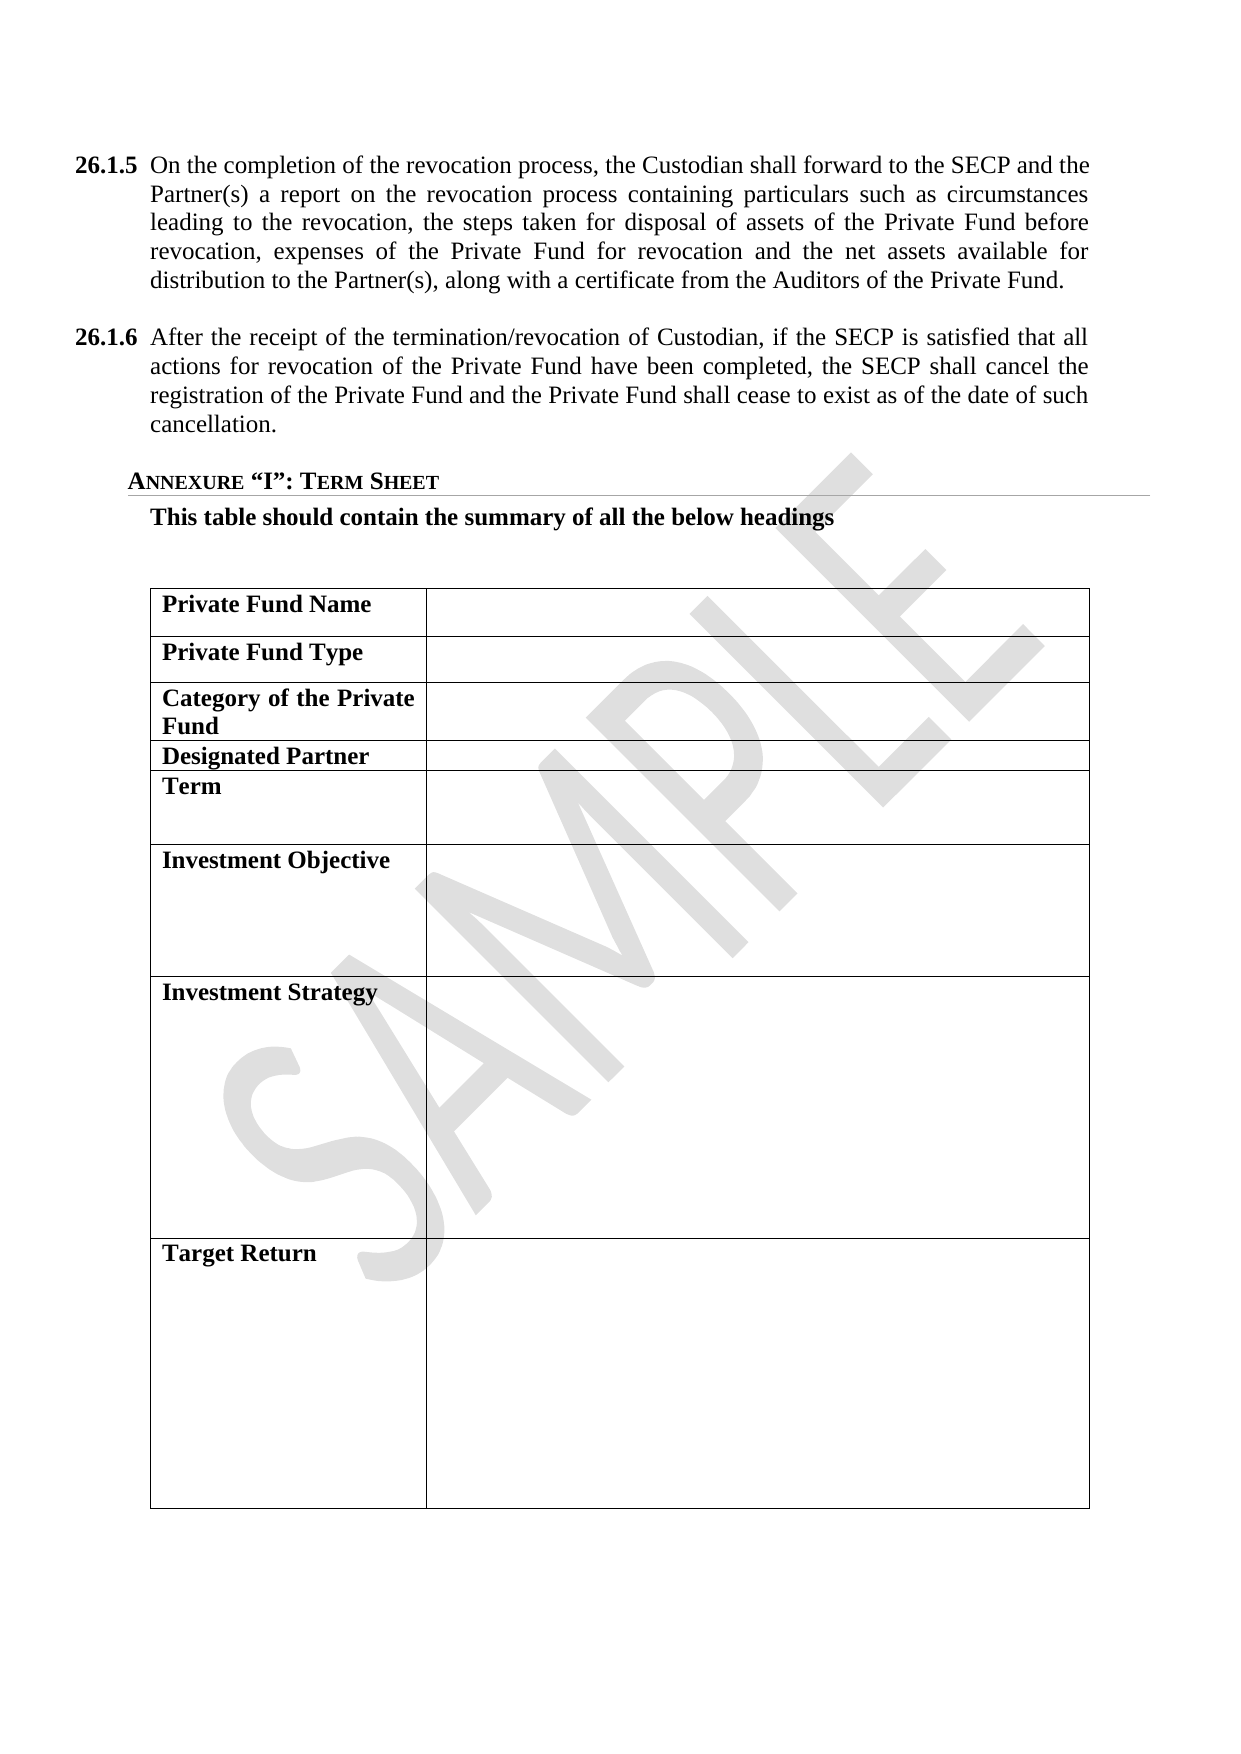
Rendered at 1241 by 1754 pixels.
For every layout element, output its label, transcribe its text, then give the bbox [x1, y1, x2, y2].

table_header [427, 589, 1089, 636]
text This table should contain the summary of all the below headings [150, 502, 1090, 531]
table_cell Target Return [151, 1239, 426, 1508]
table_cell Designated Partner [151, 741, 426, 770]
subtitle After the receipt of the termination/revocation of Custodian, if the SECP is satisfied that all actions for revocation of the Private Fund have been completed, the SECP shall cancel the registration of the Private Fund and the Private Fund shall cease to exist as of the date of such cancellation. [75, 322, 1090, 437]
table_cell [427, 845, 1089, 976]
table_cell Investment Strategy [151, 977, 426, 1237]
subtitle On the completion of the revocation process, the Custodian shall forward to the SECP and the Partner(s) a report on the revocation process containing particulars such as circumstances leading to the revocation, the steps taken for disposal of assets of the Private Fund before revocation, expenses of the Private Fund for revocation and the net assets available for distribution to the Partner(s), along with a certificate from the Auditors of the Private Fund. [75, 150, 1090, 294]
subtitle Annexure “I”: Term Sheet [127, 466, 1150, 496]
table_cell [427, 1239, 1089, 1508]
table_cell Private Fund Type [151, 637, 426, 682]
table_cell Investment Objective [151, 845, 426, 976]
table_cell Term [151, 771, 426, 844]
table_header Private Fund Name [151, 589, 426, 636]
table_cell Category of the Private Fund [151, 683, 426, 740]
table_cell [427, 977, 1089, 1237]
table_cell [427, 683, 1089, 740]
table_cell [427, 771, 1089, 844]
table_cell [427, 637, 1089, 682]
table_cell [427, 741, 1089, 770]
